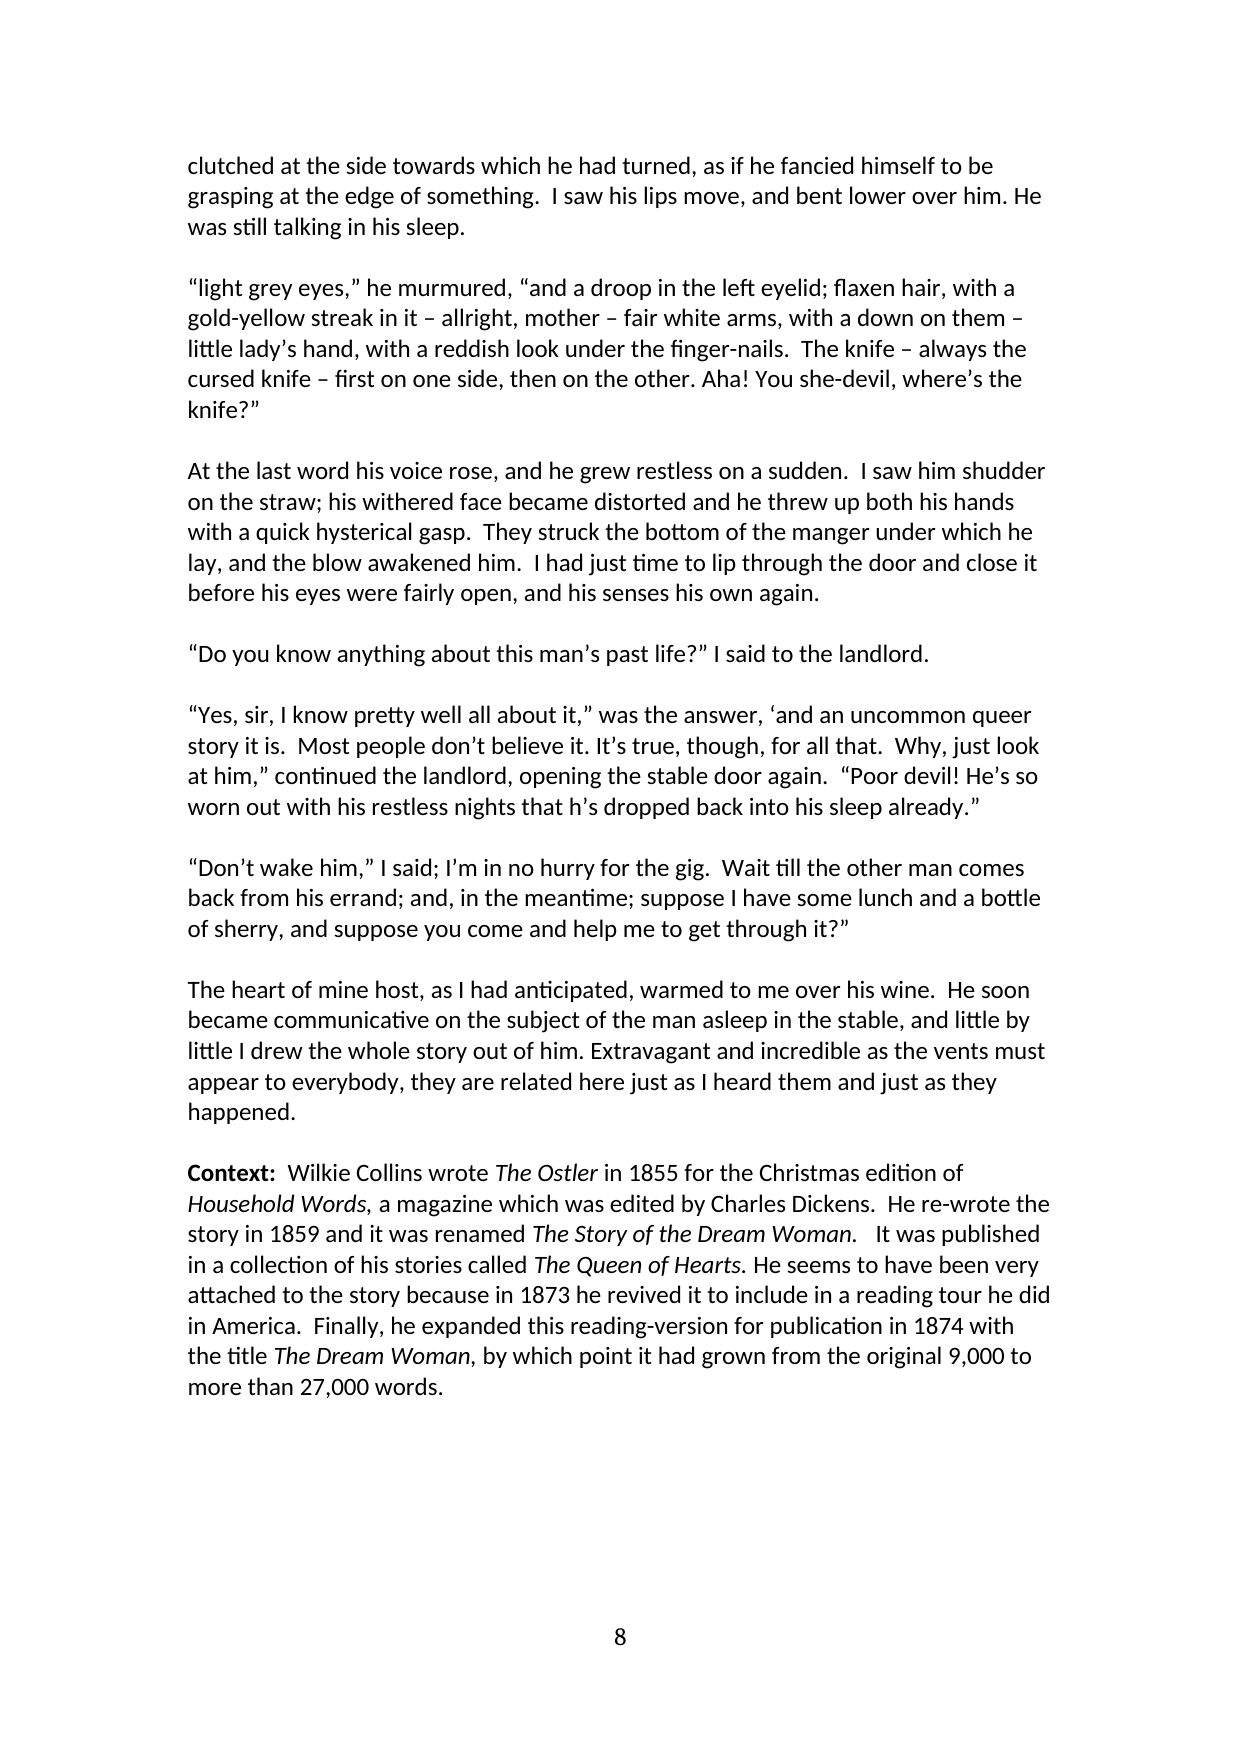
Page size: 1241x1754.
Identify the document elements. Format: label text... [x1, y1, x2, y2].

text “Don’t wake him,” I said; I’m in no hurry for the gig. Wait till the other man comes back from his errand; and, in the meantime; suppose I have some lunch and a bottle of sherry, and suppose you come and help me to get through it?” [187, 852, 1053, 943]
text Context: Wilkie Collins wrote The Ostler in 1855 for the Christmas edition of Household Words, a magazine which was edited by Charles Dickens. He re-wrote the story in 1859 and it was renamed The Story of the Dream Woman. It was published in a collection of his stories called The Queen of Hearts. He seems to have been very attached to the story because in 1873 he revived it to include in a reading tour he did in America. Finally, he expanded this reading-version for publication in 1874 with the title The Dream Woman, by which point it had grown from the original 9,000 to more than 27,000 words. [187, 1157, 1053, 1401]
text “light grey eyes,” he murmured, “and a droop in the left eyelid; flaxen hair, with a gold-yellow streak in it – allright, mother – fair white arms, with a down on them – little lady’s hand, with a reddish look under the finger-nails. The knife – always the cursed knife – first on one side, then on the other. Aha! You she-devil, where’s the knife?” [187, 272, 1053, 425]
text “Yes, sir, I know pretty well all about it,” was the answer, ‘and an uncommon queer story it is. Most people don’t believe it. It’s true, though, for all that. Why, just look at him,” continued the landlord, opening the stable door again. “Poor devil! He’s so worn out with his restless nights that h’s dropped back into his sleep already.” [187, 699, 1053, 821]
text At the last word his voice rose, and he grew restless on a sudden. I saw him shudder on the straw; his withered face became distorted and he threw up both his hands with a quick hysterical gasp. They struck the bottom of the manger under which he lay, and the blow awakened him. I had just time to lip through the door and close it before his eyes were fairly open, and his senses his own again. [187, 455, 1053, 608]
text “Do you know anything about this man’s past life?” I said to the landlord. [187, 638, 1053, 669]
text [187, 150, 1053, 242]
text The heart of mine host, as I had anticipated, warmed to me over his wine. He soon became communicative on the subject of the man asleep in the stable, and little by little I drew the whole story out of him. Extravagant and incredible as the vents must appear to everybody, they are related here just as I heard them and just as they happened. [187, 974, 1053, 1127]
